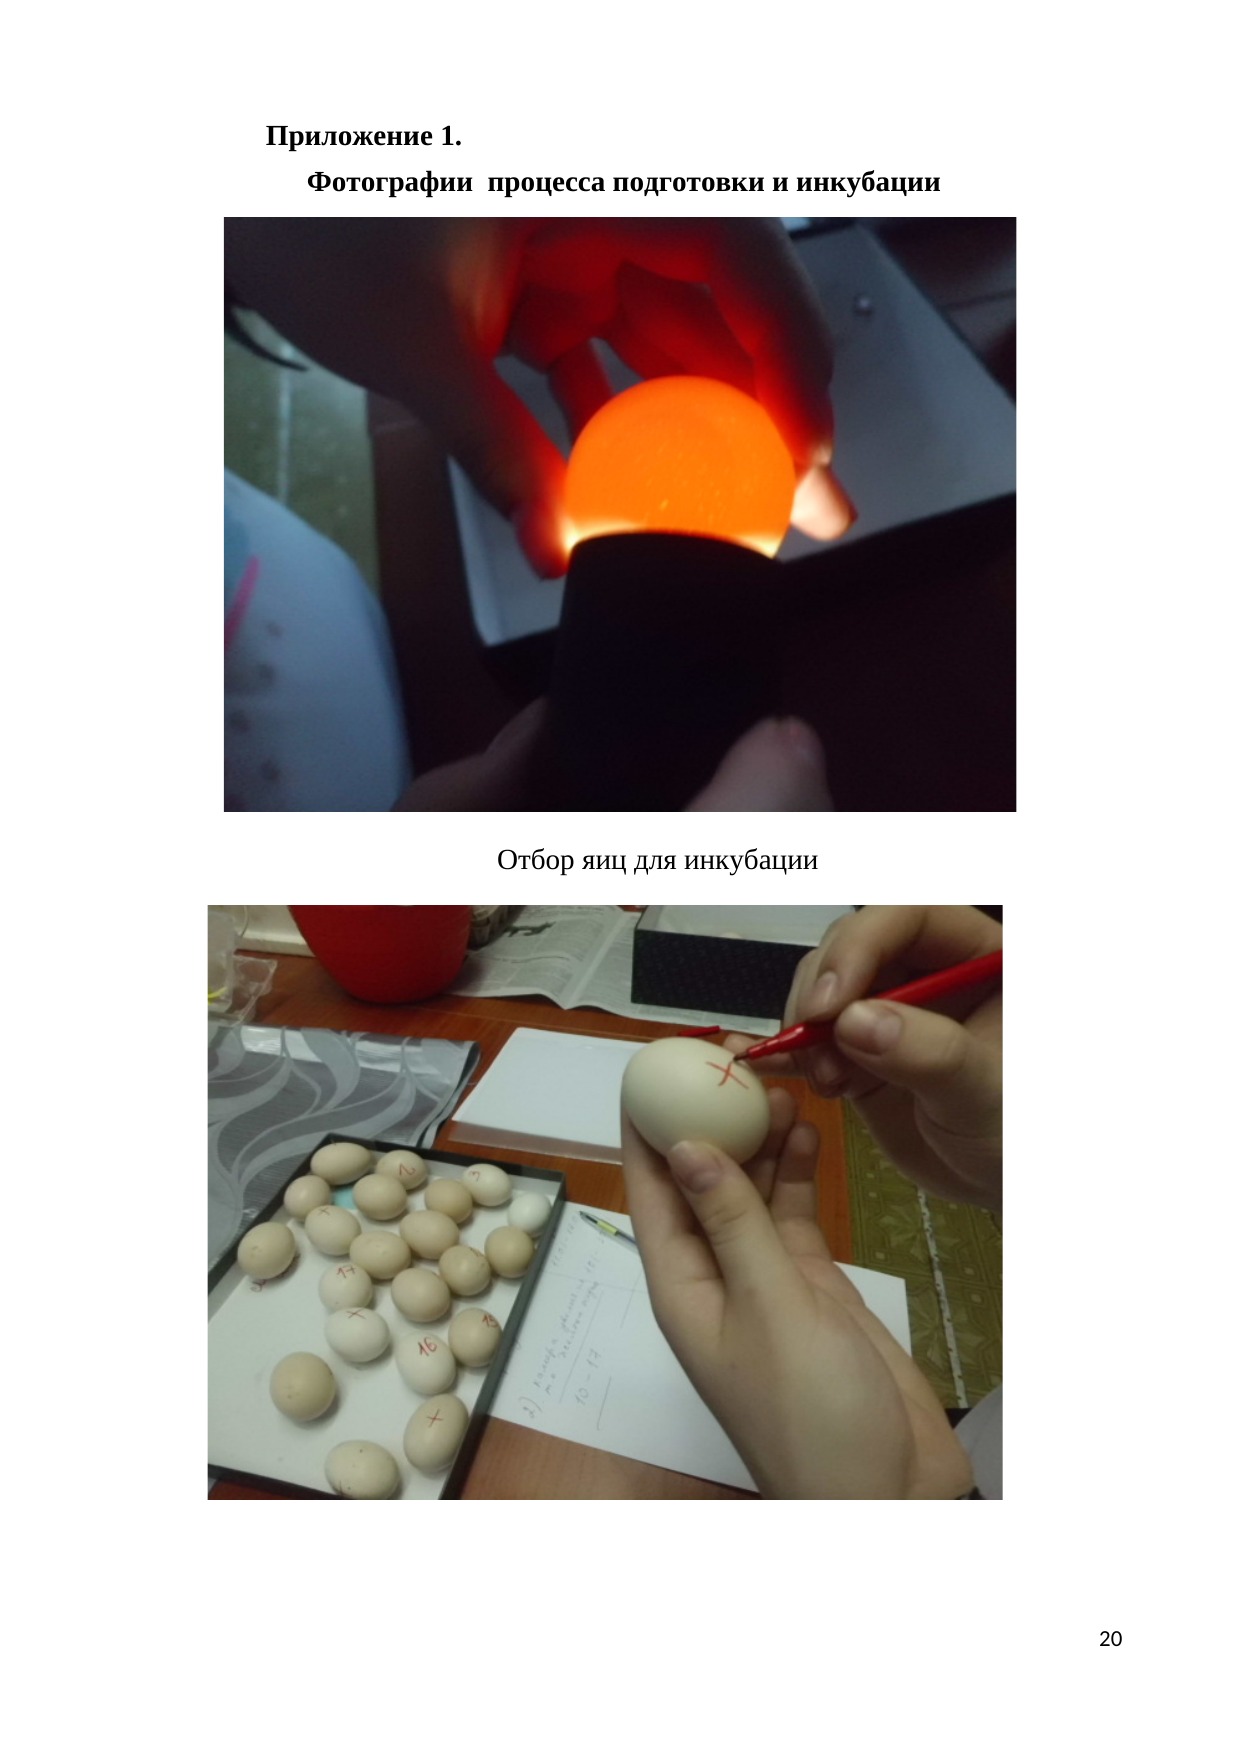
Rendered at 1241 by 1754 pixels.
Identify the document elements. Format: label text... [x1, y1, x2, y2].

text Фотографии процесса подготовки и инкубации [118, 164, 1122, 198]
text Отбор яиц для инкубации [193, 842, 1122, 876]
picture [223, 217, 1017, 812]
picture [207, 905, 1003, 1500]
text Приложение 1. [266, 118, 1122, 152]
